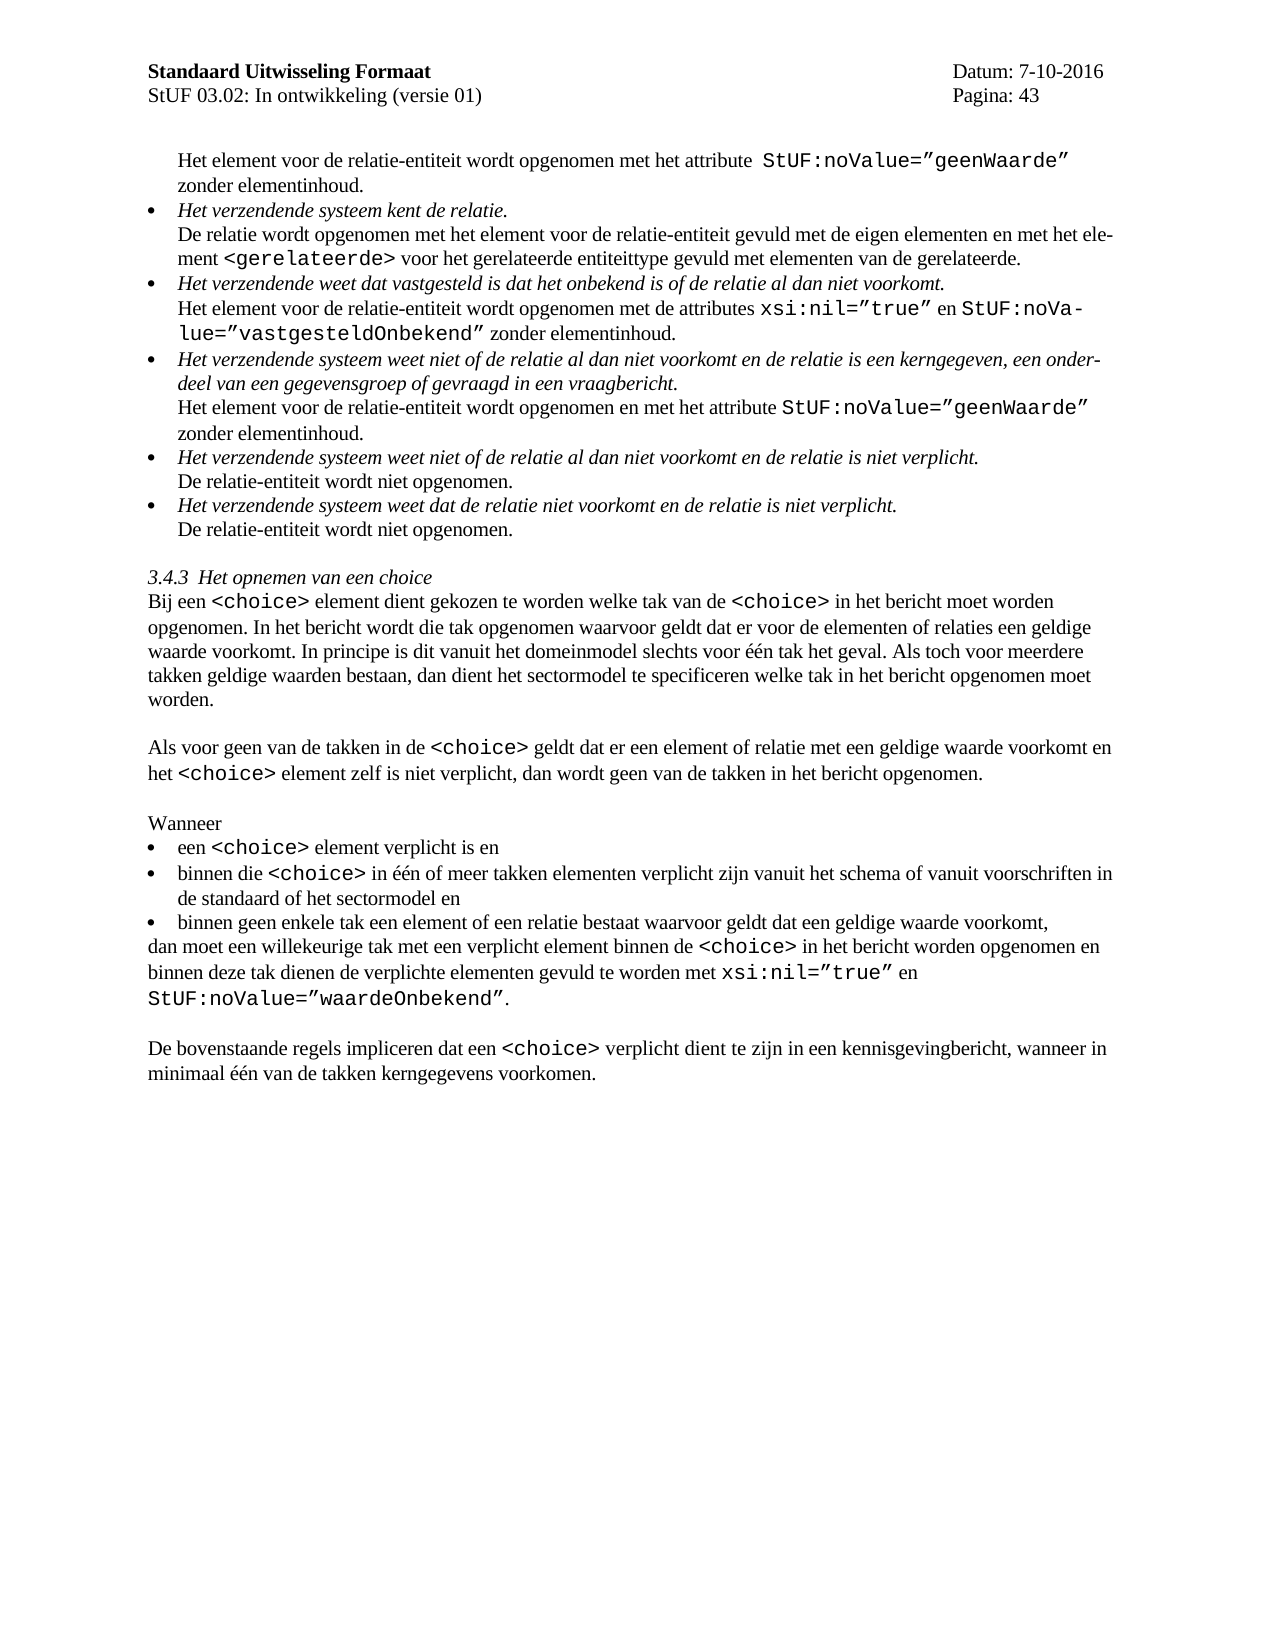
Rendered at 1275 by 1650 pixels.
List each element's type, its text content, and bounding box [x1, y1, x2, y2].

list Het verzendende systeem weet niet of de relatie al dan niet voorkomt en de relatie is een kerngegeven, een onderdeel van een gegevensgroep of gevraagd in een vraagbericht. Het element voor de relatie-entiteit wordt opgenomen en met het attribute StUF:noValue=”geenWaarde” zonder elementinhoud. [148, 347, 1127, 445]
text Bij een <choice> element dient gekozen te worden welke tak van de <choice> in het bericht moet worden opgenomen. In het bericht wordt die tak opgenomen waarvoor geldt dat er voor de elementen of relaties een geldige waarde voorkomt. In principe is dit vanuit het domeinmodel slechts voor één tak het geval. Als toch voor meerdere takken geldige waarden bestaan, dan dient het sectormodel te specificeren welke tak in het bericht opgenomen moet worden. [148, 589, 1127, 711]
list binnen die <choice> in één of meer takken elementen verplicht zijn vanuit het schema of vanuit voorschriften in de standaard of het sectormodel en [148, 861, 1127, 910]
list Het verzendende weet dat vastgesteld is dat het onbekend is of de relatie al dan niet voorkomt. Het element voor de relatie-entiteit wordt opgenomen met de attributes xsi:nil=”true” en StUF:noValue=”vastgesteldOnbekend” zonder elementinhoud. [148, 271, 1127, 347]
list binnen geen enkele tak een element of een relatie bestaat waarvoor geldt dat een geldige waarde voorkomt, [148, 910, 1127, 934]
list Het verzendende systeem weet dat de relatie niet voorkomt en de relatie is niet verplicht. De relatie-entiteit wordt niet opgenomen. [148, 493, 1127, 541]
text Als voor geen van de takken in de <choice> geldt dat er een element of relatie met een geldige waarde voorkomt en het <choice> element zelf is niet verplicht, dan wordt geen van de takken in het bericht opgenomen. [148, 735, 1127, 787]
list Het verzendende systeem kent de relatie. De relatie wordt opgenomen met het element voor de relatie-entiteit gevuld met de eigen elementen en met het element <gerelateerde> voor het gerelateerde entiteittype gevuld met elementen van de gerelateerde. [148, 197, 1127, 271]
list een <choice> element verplicht is en [148, 835, 1127, 861]
list Het verzendende systeem weet niet of de relatie al dan niet voorkomt en de relatie is niet verplicht. De relatie-entiteit wordt niet opgenomen. [148, 445, 1127, 493]
text dan moet een willekeurige tak met een verplicht element binnen de <choice> in het bericht worden opgenomen en binnen deze tak dienen de verplichte elementen gevuld te worden met xsi:nil=”true” en StUF:noValue=”waardeOnbekend”. [148, 934, 1127, 1012]
text De bovenstaande regels impliceren dat een <choice> verplicht dient te zijn in een kennisgevingbericht, wanneer in minimaal één van de takken kerngegevens voorkomen. [148, 1036, 1127, 1085]
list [148, 148, 1127, 197]
text Wanneer [148, 811, 1127, 835]
subtitle Het opnemen van een choice [148, 565, 1127, 589]
